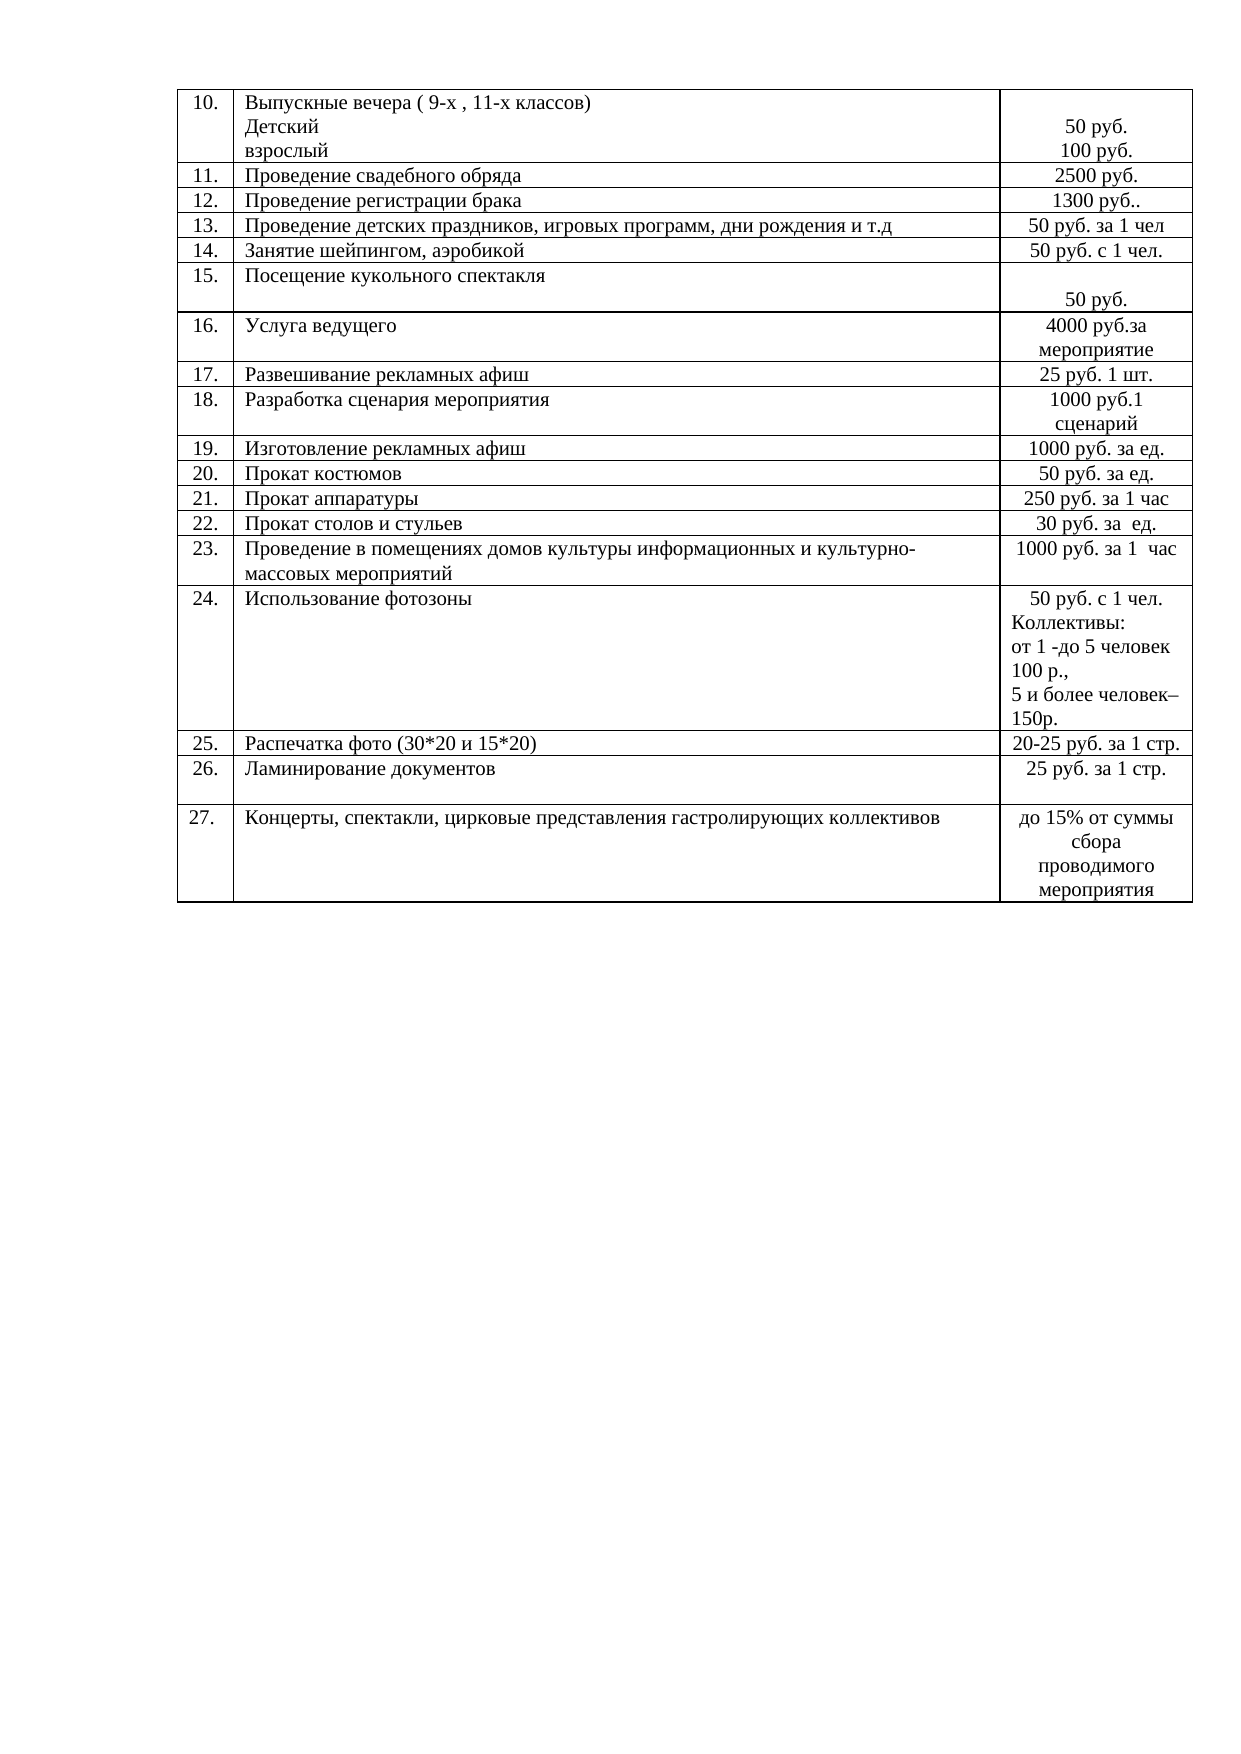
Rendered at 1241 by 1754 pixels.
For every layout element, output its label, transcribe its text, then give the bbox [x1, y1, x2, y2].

table_cell 1300 руб.. [1001, 188, 1192, 212]
table_cell Выпускные вечера ( 9-х , 11-х классов) Детский взрослый [234, 90, 999, 162]
table_cell Прокат костюмов [234, 461, 999, 485]
table_cell 30 руб. за ед. [1001, 511, 1192, 535]
table_cell 250 руб. за 1 час [1001, 486, 1192, 510]
table_cell 50 руб. за 1 чел [1001, 213, 1192, 237]
table_cell 50 руб. [1001, 263, 1192, 311]
table_cell 25 руб. за 1 стр. [1001, 756, 1192, 804]
table_cell 14. [178, 238, 233, 262]
table_cell Проведение регистрации брака [234, 188, 999, 212]
table_cell 21. [178, 486, 233, 510]
table_cell Прокат аппаратуры [234, 486, 999, 510]
table_cell 24. [178, 586, 233, 730]
table_cell 20-25 руб. за 1 стр. [1001, 731, 1192, 755]
table_cell Услуга ведущего [234, 313, 999, 361]
table_cell Концерты, спектакли, цирковые представления гастролирующих коллективов [234, 805, 999, 901]
table_cell 11. [178, 163, 233, 187]
table_cell 1000 руб. за 1 час [1001, 536, 1192, 584]
table_cell 50 руб. с 1 чел. [1001, 238, 1192, 262]
table_cell 19. [178, 436, 233, 460]
table_cell 12. [178, 188, 233, 212]
table_cell 17. [178, 362, 233, 386]
table_cell 27. [178, 805, 233, 901]
table_cell Прокат столов и стульев [234, 511, 999, 535]
table_cell 25 руб. 1 шт. [1001, 362, 1192, 386]
table_cell Развешивание рекламных афиш [234, 362, 999, 386]
table_cell Посещение кукольного спектакля [234, 263, 999, 311]
table_cell 2500 руб. [1001, 163, 1192, 187]
table_cell 20. [178, 461, 233, 485]
table_cell 16. [178, 313, 233, 361]
table_cell 25. [178, 731, 233, 755]
table_cell 1000 руб. за ед. [1001, 436, 1192, 460]
table_cell 50 руб. за ед. [1001, 461, 1192, 485]
table_cell 26. [178, 756, 233, 804]
table_cell 4000 руб.за мероприятие [1001, 313, 1192, 361]
table_cell до 15% от суммы сбора проводимого мероприятия [1001, 805, 1192, 901]
table_cell Проведение свадебного обряда [234, 163, 999, 187]
table_cell Разработка сценария мероприятия [234, 387, 999, 435]
table_cell 50 руб. 100 руб. [1001, 90, 1192, 162]
table_cell Ламинирование документов [234, 756, 999, 804]
table_cell 22. [178, 511, 233, 535]
table_cell Проведение в помещениях домов культуры информационных и культурно-массовых мероприятий [234, 536, 999, 584]
table_cell 13. [178, 213, 233, 237]
table_cell 18. [178, 387, 233, 435]
table_cell Занятие шейпингом, аэробикой [234, 238, 999, 262]
table_cell 1000 руб.1 сценарий [1001, 387, 1192, 435]
table_cell 15. [178, 263, 233, 311]
table_cell 10. [178, 90, 233, 162]
table_cell Использование фотозоны [234, 586, 999, 730]
table_cell 50 руб. с 1 чел. Коллективы: от 1 -до 5 человек 100 р., 5 и более человек–150р. [1001, 586, 1192, 730]
table_cell Проведение детских праздников, игровых программ, дни рождения и т.д [234, 213, 999, 237]
table_cell Распечатка фото (30*20 и 15*20) [234, 731, 999, 755]
table_cell 23. [178, 536, 233, 584]
table_cell Изготовление рекламных афиш [234, 436, 999, 460]
